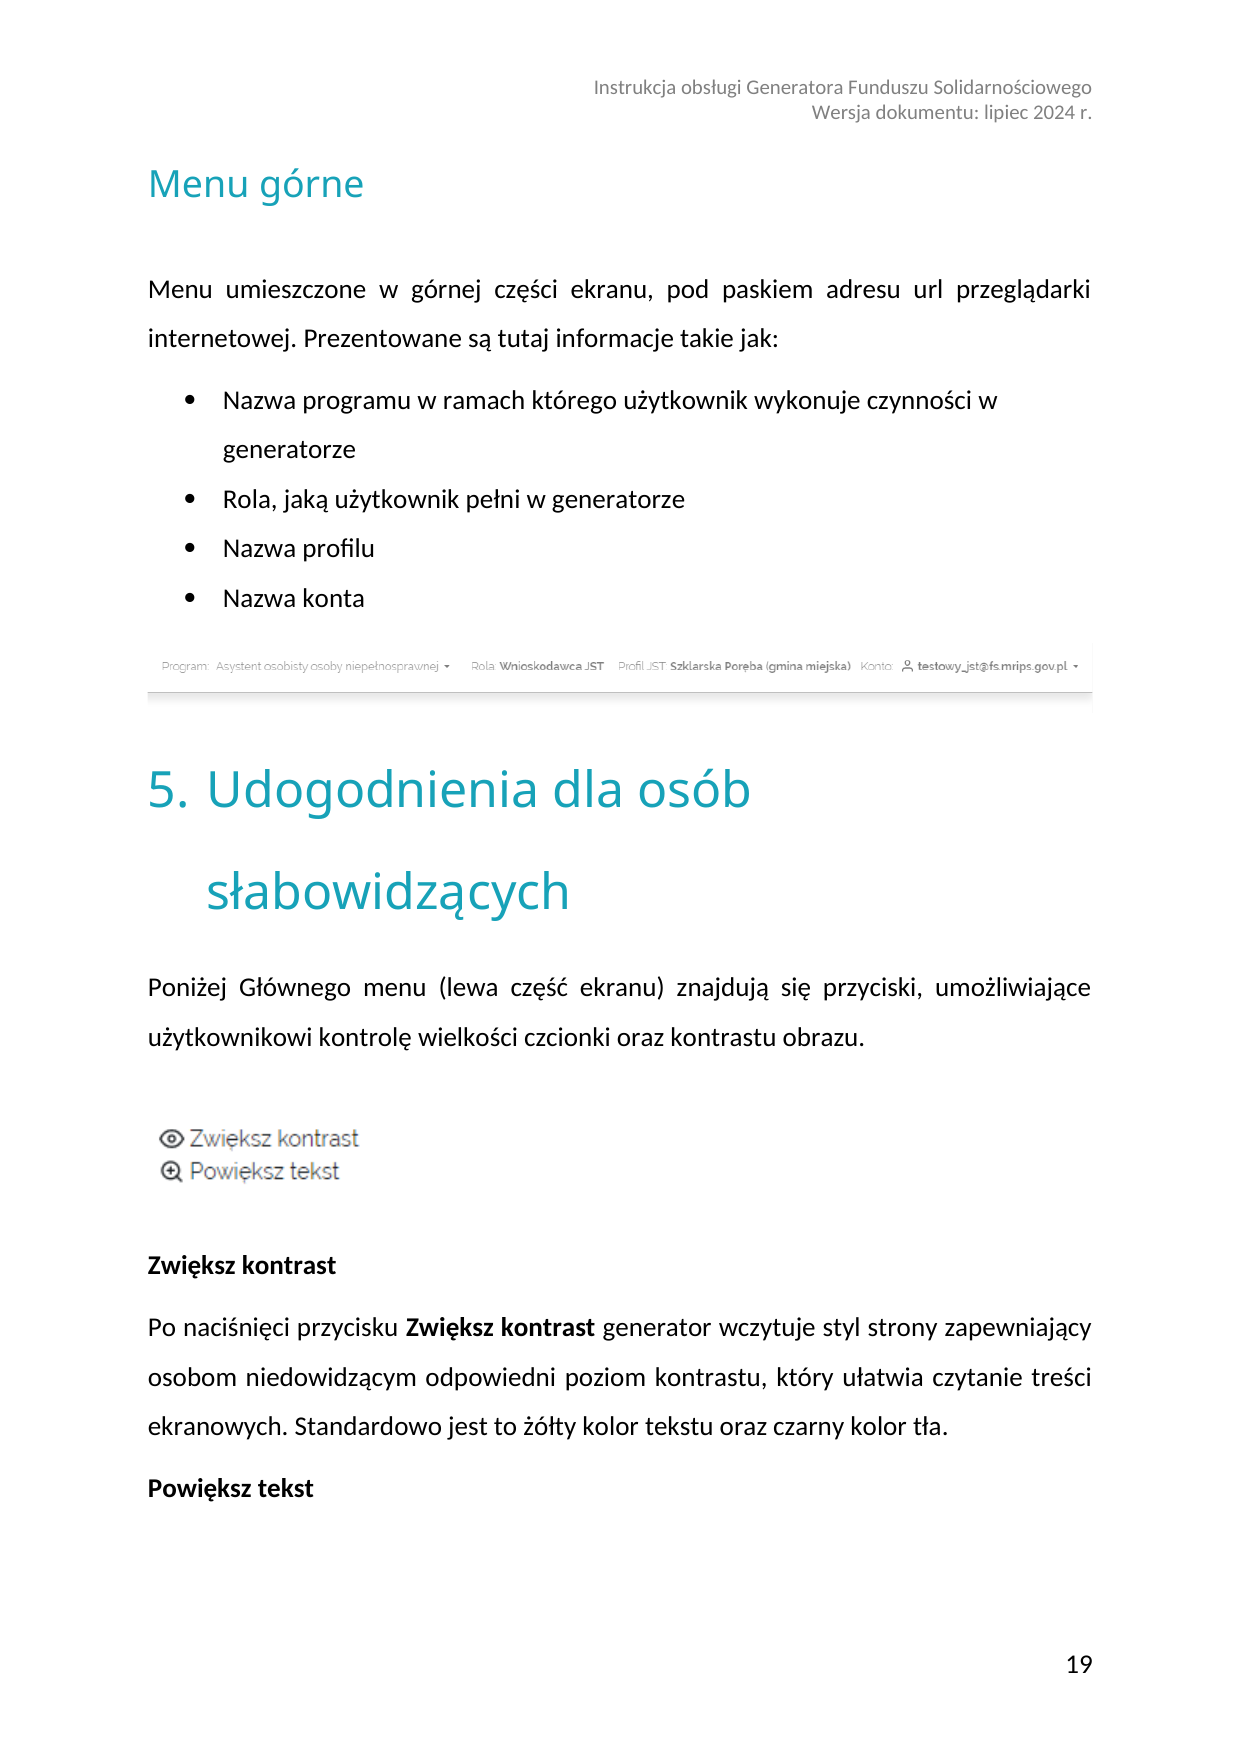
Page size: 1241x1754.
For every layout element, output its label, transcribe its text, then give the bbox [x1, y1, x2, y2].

list Nazwa programu w ramach którego użytkownik wykonuje czynności w generatorze [185, 383, 1093, 466]
list Rola, jaką użytkownik pełni w generatorze [185, 482, 1093, 515]
text Zwiększ kontrast [148, 1248, 1093, 1281]
subtitle Udogodnienia dla osób słabowidzących [148, 754, 1093, 924]
list Nazwa profilu [185, 532, 1093, 565]
text Powiększ tekst [148, 1471, 1093, 1504]
picture [147, 643, 1093, 713]
subtitle Menu górne [148, 158, 1093, 209]
text Poniżej Głównego menu (lewa część ekranu) znajdują się przyciski, umożliwiające użytkownikowi kontrolę wielkości czcionki oraz kontrastu obrazu. [148, 971, 1093, 1053]
text Po naciśnięci przycisku Zwiększ kontrast generator wczytuje styl strony zapewniający osobom niedowidzącym odpowiedni poziom kontrastu, który ułatwia czytanie treści ekranowych. Standardowo jest to żółty kolor tekstu oraz czarny kolor tła. [148, 1310, 1093, 1442]
picture [147, 1082, 406, 1220]
text Menu umieszczone w górnej części ekranu, pod paskiem adresu url przeglądarki internetowej. Prezentowane są tutaj informacje takie jak: [148, 272, 1093, 354]
list Nazwa konta [185, 581, 1093, 614]
